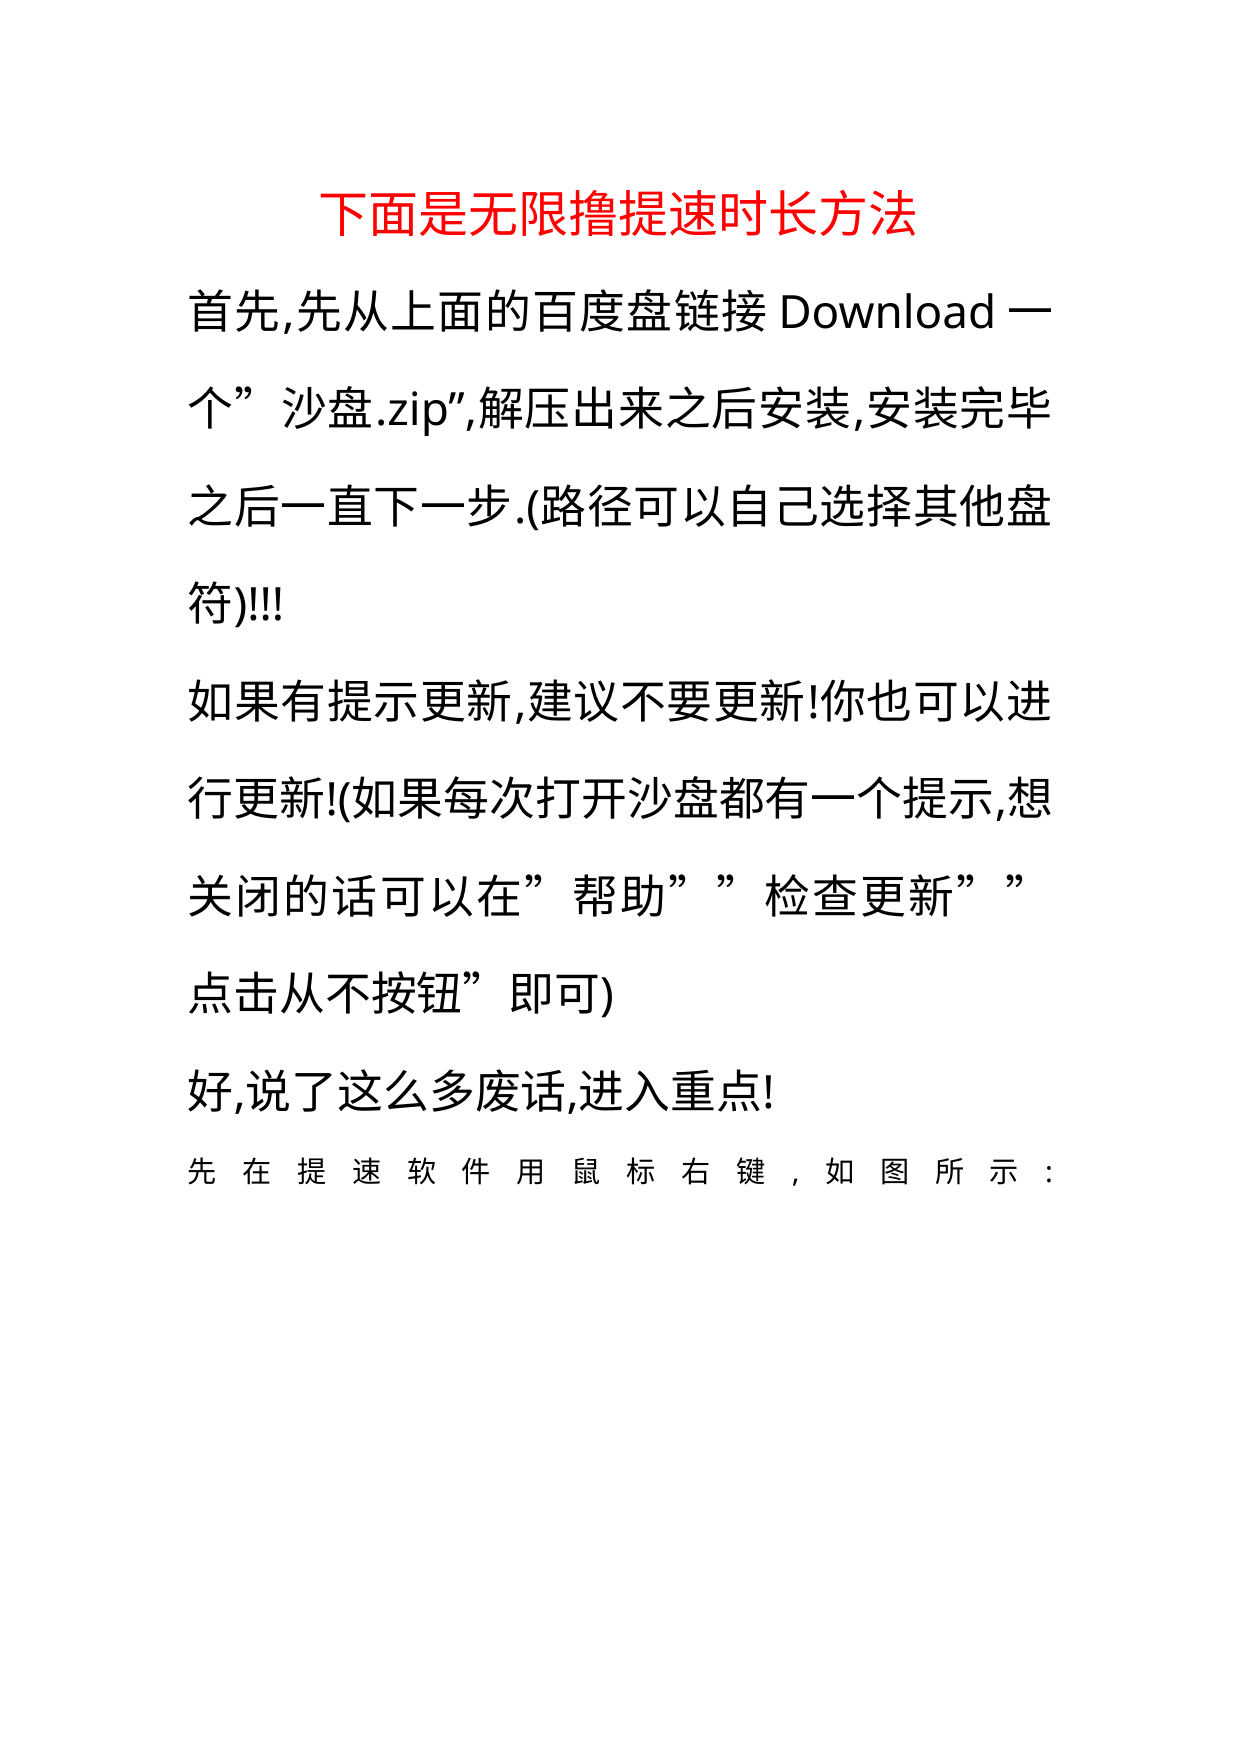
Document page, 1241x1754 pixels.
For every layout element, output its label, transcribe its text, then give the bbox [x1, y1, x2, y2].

text 先在提速软件用鼠标右键,如图所示: [187, 1137, 1053, 1202]
text 首先,先从上面的百度盘链接Download一个”沙盘.zip”,解压出来之后安装,安装完毕之后一直下一步.(路径可以自己选择其他盘符)!!! [187, 259, 1053, 649]
text 好,说了这么多废话,进入重点! [187, 1039, 1053, 1137]
text 下面是无限撸提速时长方法 [187, 162, 1053, 259]
text 如果有提示更新,建议不要更新!你也可以进行更新!(如果每次打开沙盘都有一个提示,想关闭的话可以在”帮助””检查更新””点击从不按钮”即可) [187, 649, 1053, 1039]
